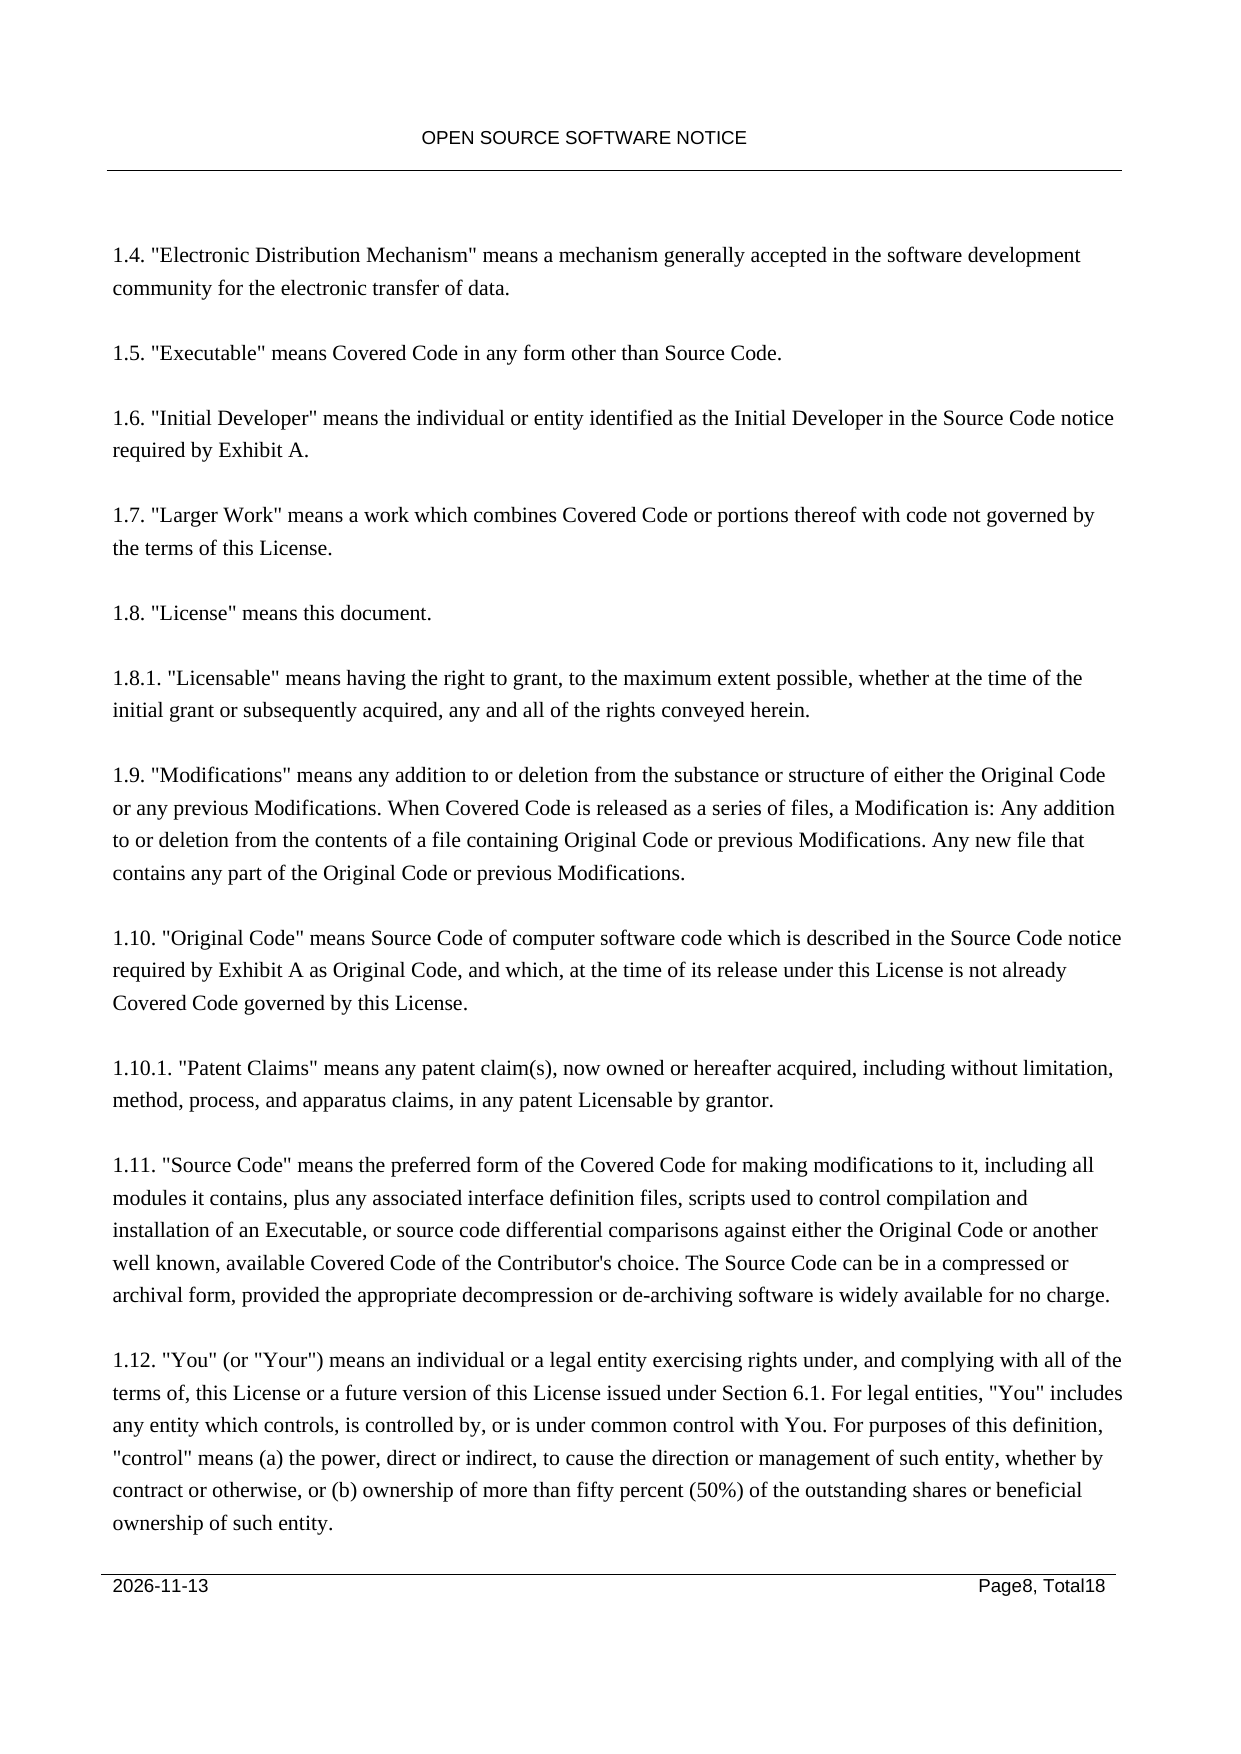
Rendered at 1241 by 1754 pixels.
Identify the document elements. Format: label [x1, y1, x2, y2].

text [112, 206, 1128, 1539]
